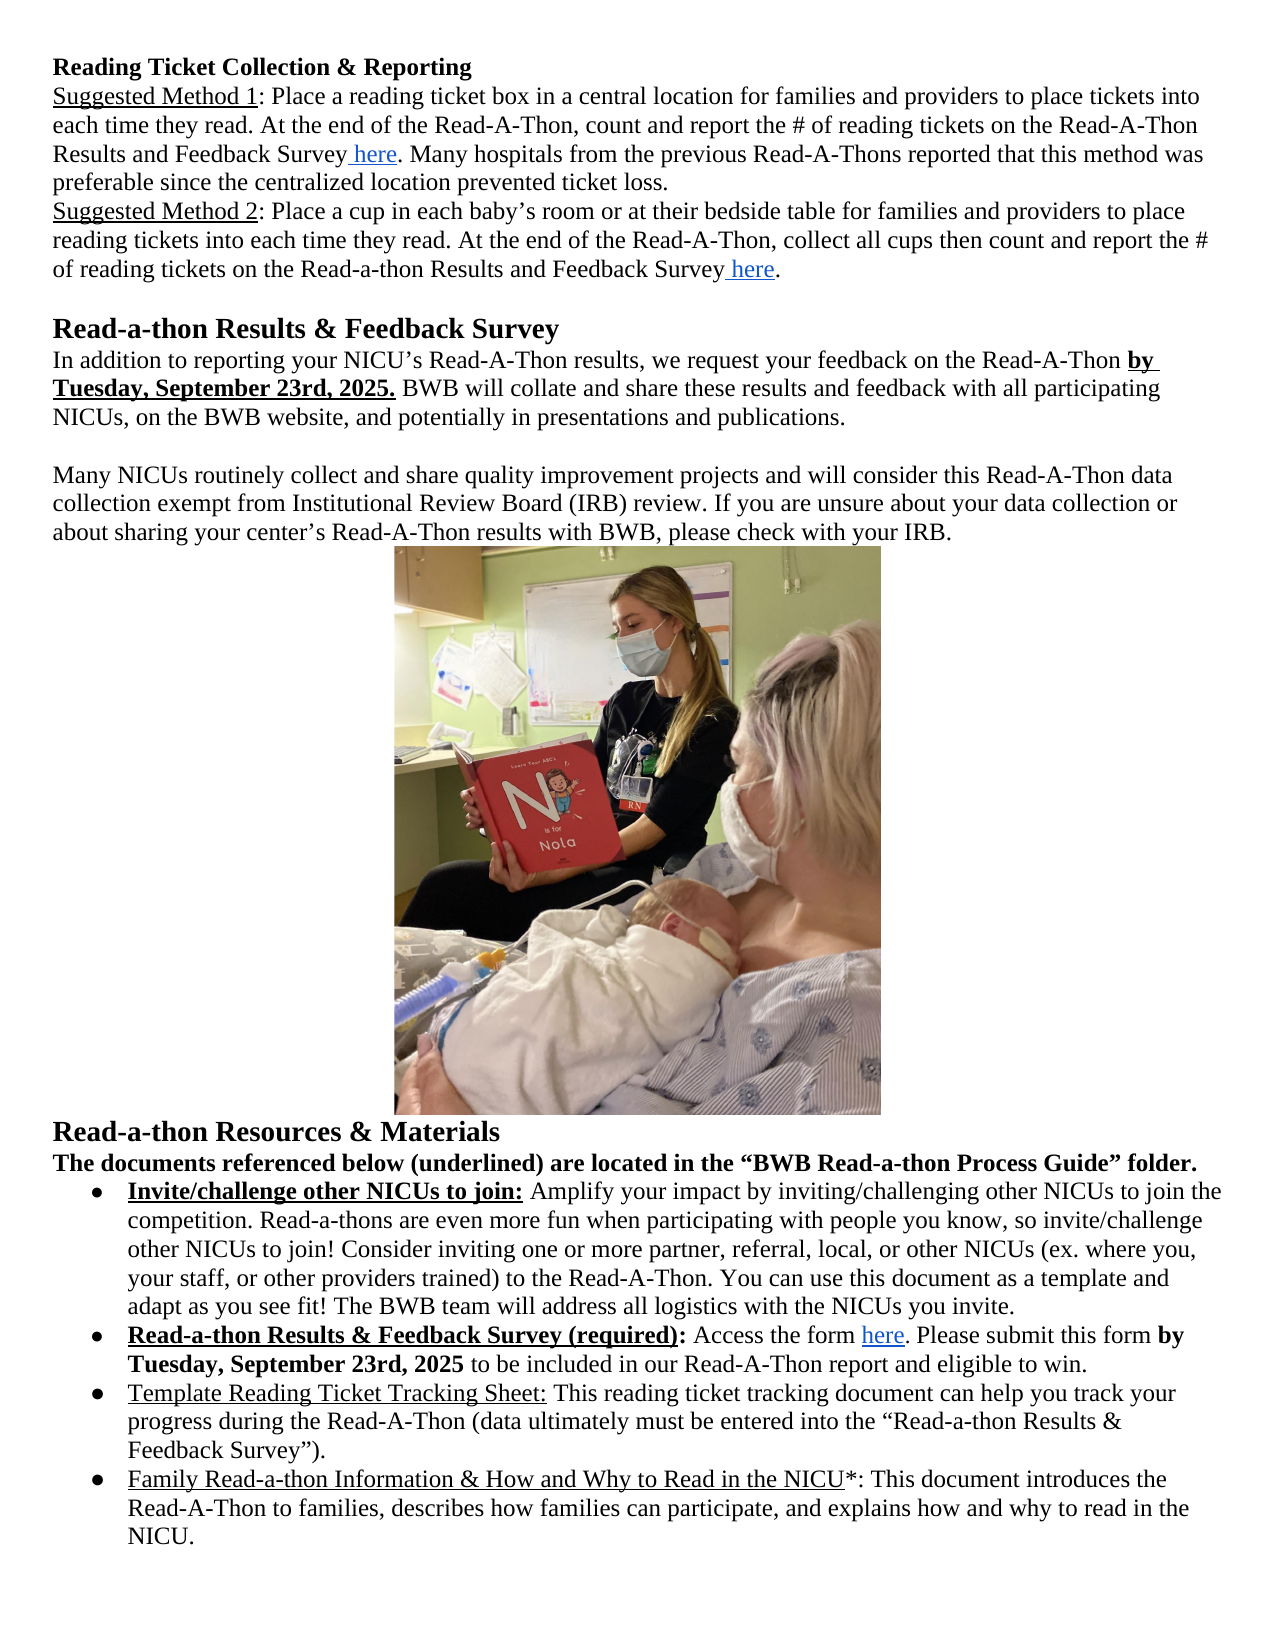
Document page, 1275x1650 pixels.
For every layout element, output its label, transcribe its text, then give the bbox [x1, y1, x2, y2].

list Family Read-a-thon Information & How and Why to Read in the NICU*: This document introduces the Read-A-Thon to families, describes how families can participate, and explains how and why to read in the NICU. [90, 1464, 1222, 1550]
text Suggested Method 1: Place a reading ticket box in a central location for families and providers to place tickets into each time they read. At the end of the Read-A-Thon, count and report the # of reading tickets on the Read-A-Thon Results and Feedback Survey here. Many hospitals from the previous Read-A-Thons reported that this method was preferable since the centralized location prevented ticket loss. [52, 81, 1222, 196]
text Suggested Method 2: Place a cup in each baby’s room or at their bedside table for families and providers to place reading tickets into each time they read. At the end of the Read-A-Thon, collect all cups then count and report the # of reading tickets on the Read-a-thon Results and Feedback Survey here. [52, 196, 1222, 282]
text Read-a-thon Results & Feedback Survey [52, 311, 1222, 345]
text Read-a-thon Resources & Materials [52, 1114, 1222, 1148]
list Template Reading Ticket Tracking Sheet: This reading ticket tracking document can help you track your progress during the Read-A-Thon (data ultimately must be entered into the “Read-a-thon Results & Feedback Survey”). [90, 1378, 1222, 1464]
text In addition to reporting your NICU’s Read-A-Thon results, we request your feedback on the Read-A-Thon by Tuesday, September 23rd, 2025. BWB will collate and share these results and feedback with all participating NICUs, on the BWB website, and potentially in presentations and publications. [52, 345, 1222, 431]
text Many NICUs routinely collect and share quality improvement projects and will consider this Read-A-Thon data collection exempt from Institutional Review Board (IRB) review. If you are unsure about your data collection or about sharing your center’s Read-A-Thon results with BWB, please check with your IRB. [52, 460, 1222, 546]
list Invite/challenge other NICUs to join: Amplify your impact by inviting/challenging other NICUs to join the competition. Read-a-thons are even more fun when participating with people you know, so invite/challenge other NICUs to join! Consider inviting one or more partner, referral, local, or other NICUs (ex. where you, your staff, or other providers trained) to the Read-A-Thon. You can use this document as a template and adapt as you see fit! The BWB team will address all logistics with the NICUs you invite. [90, 1176, 1222, 1320]
text Reading Ticket Collection & Reporting [52, 52, 1222, 81]
list Read-a-thon Results & Feedback Survey (required): Access the form here. Please submit this form by Tuesday, September 23rd, 2025 to be included in our Read-A-Thon report and eligible to win. [90, 1320, 1222, 1378]
picture [394, 546, 881, 1115]
text The documents referenced below (underlined) are located in the “BWB Read-a-thon Process Guide” folder. [52, 1148, 1222, 1176]
